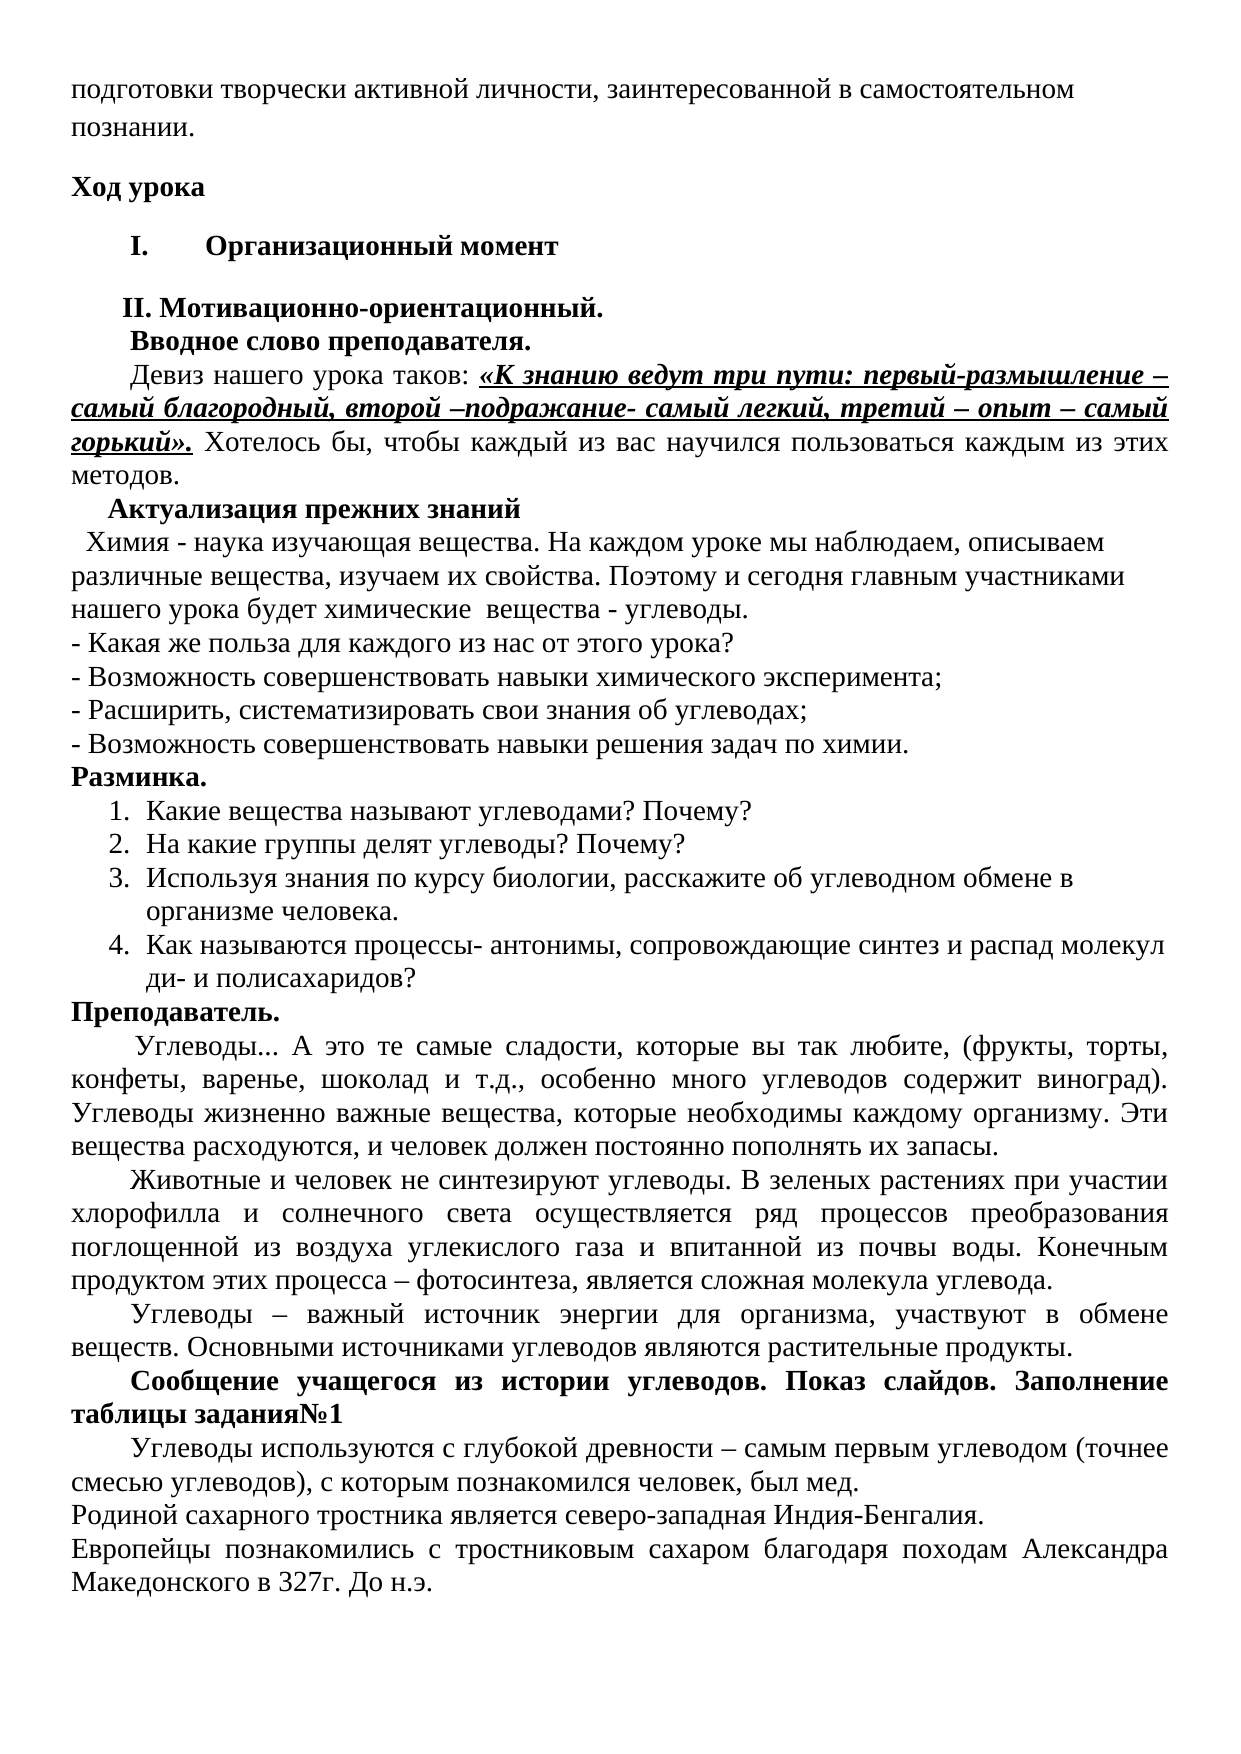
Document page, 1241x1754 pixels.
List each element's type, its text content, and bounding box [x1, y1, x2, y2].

list Используя знания по курсу биологии, расскажите об углеводном обмене в организме человека. [108, 860, 1169, 927]
list На какие группы делят углеводы? Почему? [108, 826, 1169, 860]
text Животные и человек не синтезируют углеводы. В зеленых растениях при участии хлорофилла и солнечного света осуществляется ряд процессов преобразования поглощенной из воздуха углекислого газа и впитанной из почвы воды. Конечным продуктом этих процесса – фотосинтеза, является сложная молекула углевода. [71, 1162, 1169, 1296]
text - Какая же польза для каждого из нас от этого урока? [71, 625, 1169, 659]
text Вводное слово преподавателя. [71, 323, 1169, 357]
list Как называются процессы- антонимы, сопровождающие синтез и распад молекул ди- и полисахаридов? [108, 927, 1169, 994]
text - Возможность совершенствовать навыки решения задач по химии. [71, 726, 1169, 759]
text Углеводы – важный источник энергии для организма, участвуют в обмене веществ. Основными источниками углеводов являются растительные продукты. [71, 1296, 1169, 1363]
text Европейцы познакомились с тростниковым сахаром благодаря походам Александра Македонского в 327г. До н.э. [71, 1531, 1169, 1598]
text Углеводы... А это те самые сладости, которые вы так любите, (фрукты, торты, конфеты, варенье, шоколад и т.д., особенно много углеводов содержит виноград). Углеводы жизненно важные вещества, которые необходимы каждому организму. Эти вещества расходуются, и человек должен постоянно пополнять их запасы. [71, 1028, 1169, 1162]
text Разминка. [71, 759, 1169, 793]
text - Возможность совершенствовать навыки химического эксперимента; [71, 659, 1169, 692]
text Химия - наука изучающая вещества. На каждом уроке мы наблюдаем, описываем различные вещества, изучаем их свойства. Поэтому и сегодня главным участниками нашего урока будет химические вещества - углеводы. [71, 524, 1169, 625]
text Родиной сахарного тростника является северо-западная Индия-Бенгалия. [71, 1497, 1169, 1531]
text - Расширить, систематизировать свои знания об углеводах; [71, 692, 1169, 726]
list Организационный момент [130, 228, 1169, 262]
text Девиз нашего урока таков: «К знанию ведут три пути: первый-размышление – самый благородный, второй –подражание- самый легкий, третий – опыт – самый горький». Хотелось бы, чтобы каждый из вас научился пользоваться каждым из этих методов. [71, 421, 1169, 491]
text Углеводы используются с глубокой древности – самым первым углеводом (точнее смесью углеводов), с которым познакомился человек, был мед. [71, 1430, 1169, 1497]
text Преподаватель. [71, 994, 1169, 1028]
text Сообщение учащегося из истории углеводов. Показ слайдов. Заполнение таблицы задания№1 [71, 1363, 1169, 1430]
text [71, 71, 1169, 143]
list Какие вещества называют углеводами? Почему? [108, 793, 1169, 826]
text Девиз нашего урока таков: «К знанию ведут три пути: первый-размышление – самый благородный, второй –подражание- самый легкий, третий – опыт – самый горький». Хотелось бы, чтобы каждый из вас научился пользоваться каждым из этих методов. [71, 357, 1169, 419]
text Актуализация прежних знаний [71, 491, 1169, 524]
text II. Мотивационно-ориентационный. [71, 290, 1169, 323]
text Ход урока [71, 169, 1169, 202]
